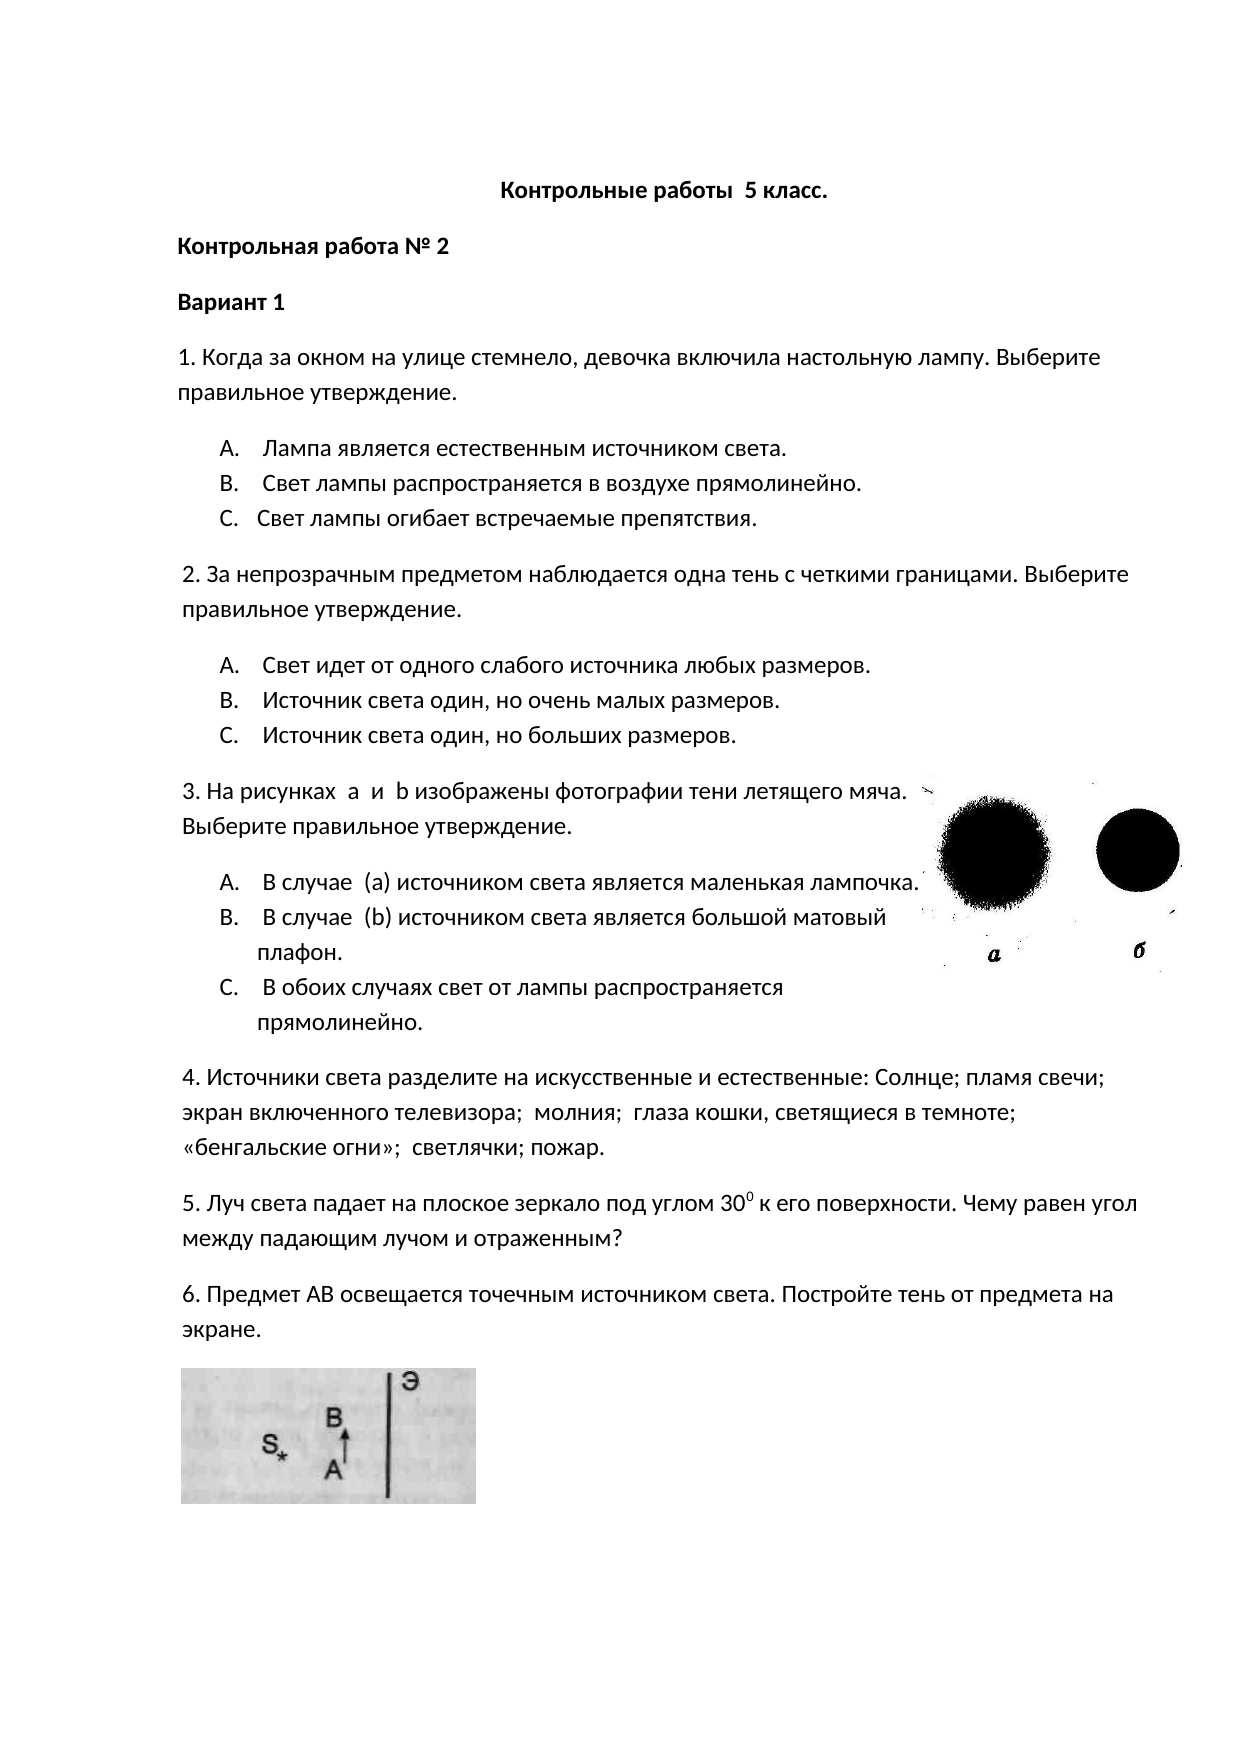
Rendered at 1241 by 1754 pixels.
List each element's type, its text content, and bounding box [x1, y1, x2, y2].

list Свет лампы огибает встречаемые препятствия. [219, 502, 1152, 533]
text Контрольная работа № 2 [177, 230, 1152, 260]
text 1. Когда за окном на улице стемнело, девочка включила настольную лампу. Выберите правильное утверждение. [177, 341, 1152, 407]
list Источник света один, но больших размеров. [219, 719, 1152, 749]
text 4. Источники света разделите на искусственные и естественные: Солнце; пламя свечи; экран включенного телевизора; молния; глаза кошки, светящиеся в темноте; «бенгальские огни»; светлячки; пожар. [182, 1061, 1152, 1162]
text 2. За непрозрачным предметом наблюдается одна тень с четкими границами. Выберите правильное утверждение. [182, 558, 1152, 624]
picture [922, 775, 1188, 973]
text Вариант 1 [177, 286, 1152, 316]
list Свет лампы распространяется в воздухе прямолинейно. [219, 467, 1152, 498]
text Контрольные работы 5 класс. [177, 174, 1152, 204]
list В случае (b) источником света является большой матовый плафон. [219, 901, 1152, 966]
list В случае (а) источником света является маленькая лампочка. [219, 866, 1152, 896]
list В обоих случаях свет от лампы распространяется прямолинейно. [219, 971, 1152, 1036]
list Источник света один, но очень малых размеров. [219, 684, 1152, 714]
picture [181, 1368, 476, 1504]
text 3. На рисунках a и b изображены фотографии тени летящего мяча. Выберите правильное утверждение. [182, 775, 1152, 840]
list Свет идет от одного слабого источника любых размеров. [219, 649, 1152, 679]
text 6. Предмет АВ освещается точечным источником света. Постройте тень от предмета на экране. [182, 1278, 1152, 1344]
list Лампа является естественным источником света. [219, 432, 1152, 463]
text 5. Луч света падает на плоское зеркало под углом 300 к его поверхности. Чему равен угол между падающим лучом и отраженным? [182, 1187, 1152, 1253]
